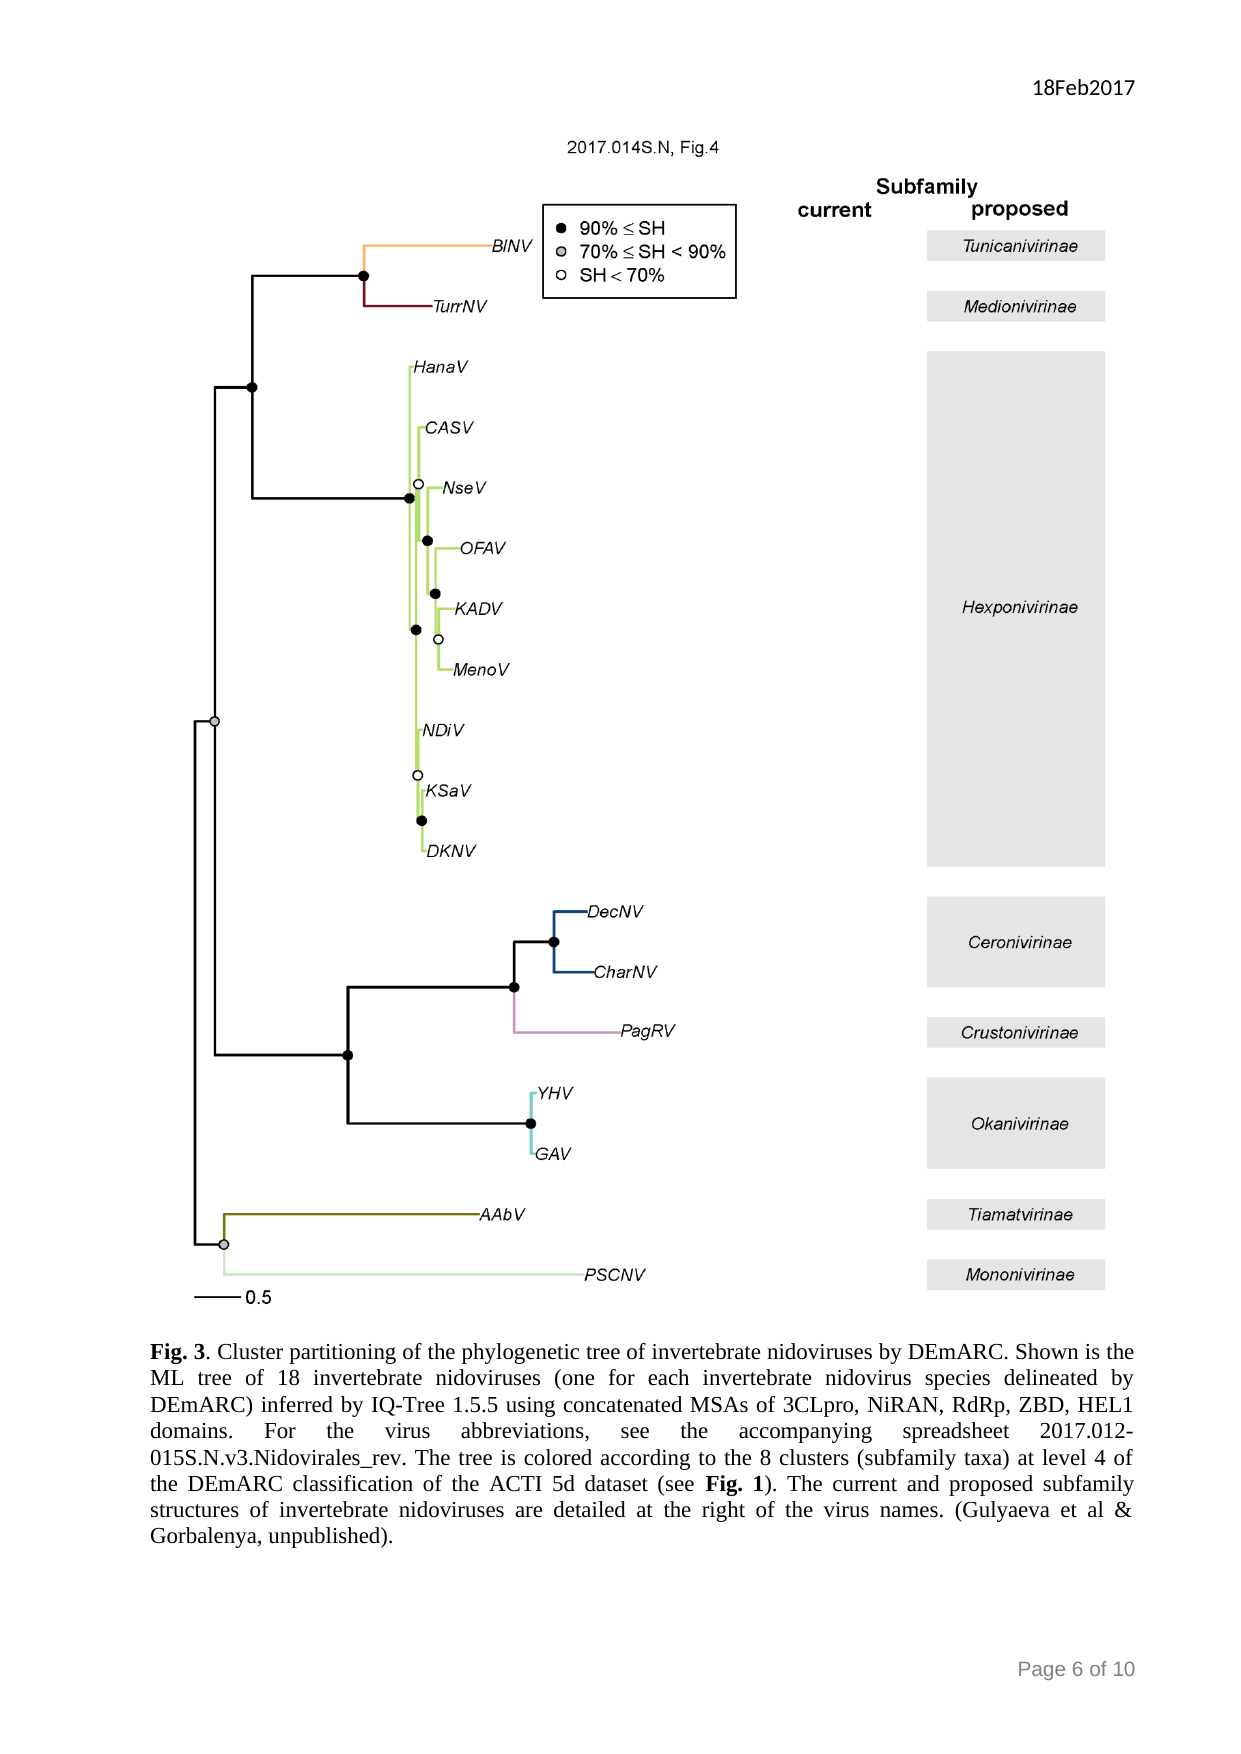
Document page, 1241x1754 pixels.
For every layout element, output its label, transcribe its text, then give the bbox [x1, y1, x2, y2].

text Fig. 3. Cluster partitioning of the phylogenetic tree of invertebrate nidoviruses by DEmARC. Shown is the ML tree of 18 invertebrate nidoviruses (one for each invertebrate nidovirus species delineated by DEmARC) inferred by IQ-Tree 1.5.5 using concatenated MSAs of 3CLpro, NiRAN, RdRp, ZBD, HEL1 domains. For the virus abbreviations, see the accompanying spreadsheet 2017.012-015S.N.v3.Nidovirales_rev. The tree is colored according to the 8 clusters (subfamily taxa) at level 4 of the DEmARC classification of the ACTI 5d dataset (see Fig. 1). The current and proposed subfamily structures of invertebrate nidoviruses are detailed at the right of the virus names. (Gulyaeva et al & Gorbalenya, unpublished). [150, 1339, 1135, 1549]
picture [150, 135, 1135, 1339]
